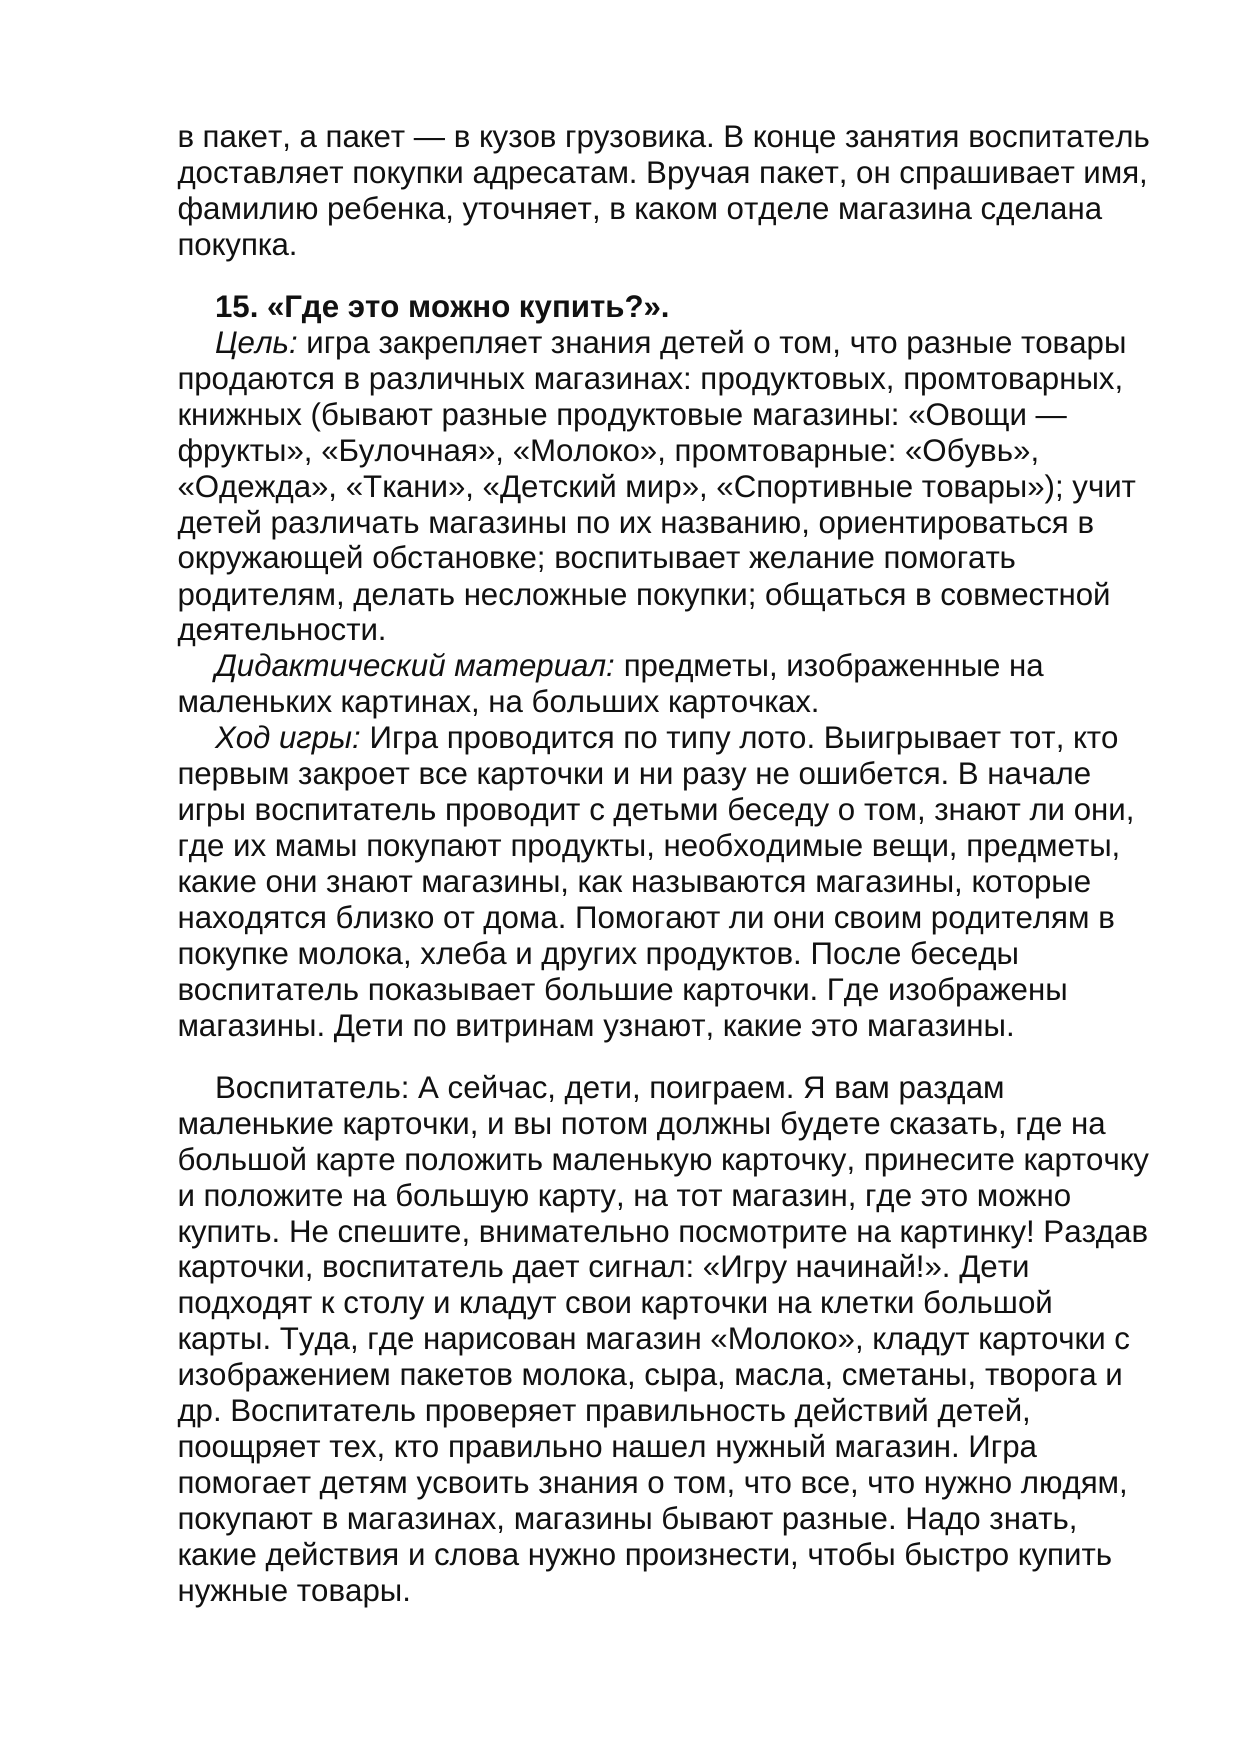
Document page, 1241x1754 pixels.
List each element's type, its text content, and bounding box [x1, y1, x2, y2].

text Цель: игра закрепляет знания детей о том, что разные товары продаются в различных магазинах: продуктовых, промтоварных, книжных (бывают разные продуктовые магазины: «Овощи — фрукты», «Булочная», «Молоко», промтоварные: «Обувь», «Одежда», «Ткани», «Детский мир», «Спортивные товары»); учит детей различать магазины по их названию, ориентироваться в окружающей обстановке; воспитывает желание помогать родителям, делать несложные покупки; общаться в совместной деятельности. [177, 324, 1152, 647]
text 15. «Где это можно купить?». [177, 288, 1152, 324]
text Ход игры: Игра проводится по типу лото. Выигрывает тот, кто первым закроет все карточки и ни разу не ошибется. В начале игры воспитатель проводит с детьми беседу о том, знают ли они, где их мамы покупают продукты, необходимые вещи, предметы, какие они знают магазины, как называются магазины, которые находятся близко от дома. Помогают ли они своим родителям в покупке молока, хлеба и других продуктов. После беседы воспитатель показывает большие карточки. Где изображены магазины. Дети по витринам узнают, какие это магазины. [177, 719, 1152, 1043]
text Дидактический материал: предметы, изображенные на маленьких картинах, на больших карточках. [177, 647, 1152, 719]
text Воспитатель: А сейчас, дети, поиграем. Я вам раздам маленькие карточки, и вы потом должны будете сказать, где на большой карте положить маленькую карточку, принесите карточку и положите на большую карту, на тот магазин, где это можно купить. Не спешите, внимательно посмотрите на картинку! Раздав карточки, воспитатель дает сигнал: «Игру начинай!». Дети подходят к столу и кладут свои карточки на клетки большой карты. Туда, где нарисован магазин «Молоко», кладут карточки с изображением пакетов молока, сыра, масла, сметаны, творога и др. Воспитатель проверяет правильность действий детей, поощряет тех, кто правильно нашел нужный магазин. Игра помогает детям усвоить знания о том, что все, что нужно людям, покупают в магазинах, магазины бывают разные. Надо знать, какие действия и слова нужно произнести, чтобы быстро купить нужные товары. [177, 1069, 1152, 1608]
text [177, 118, 1152, 262]
